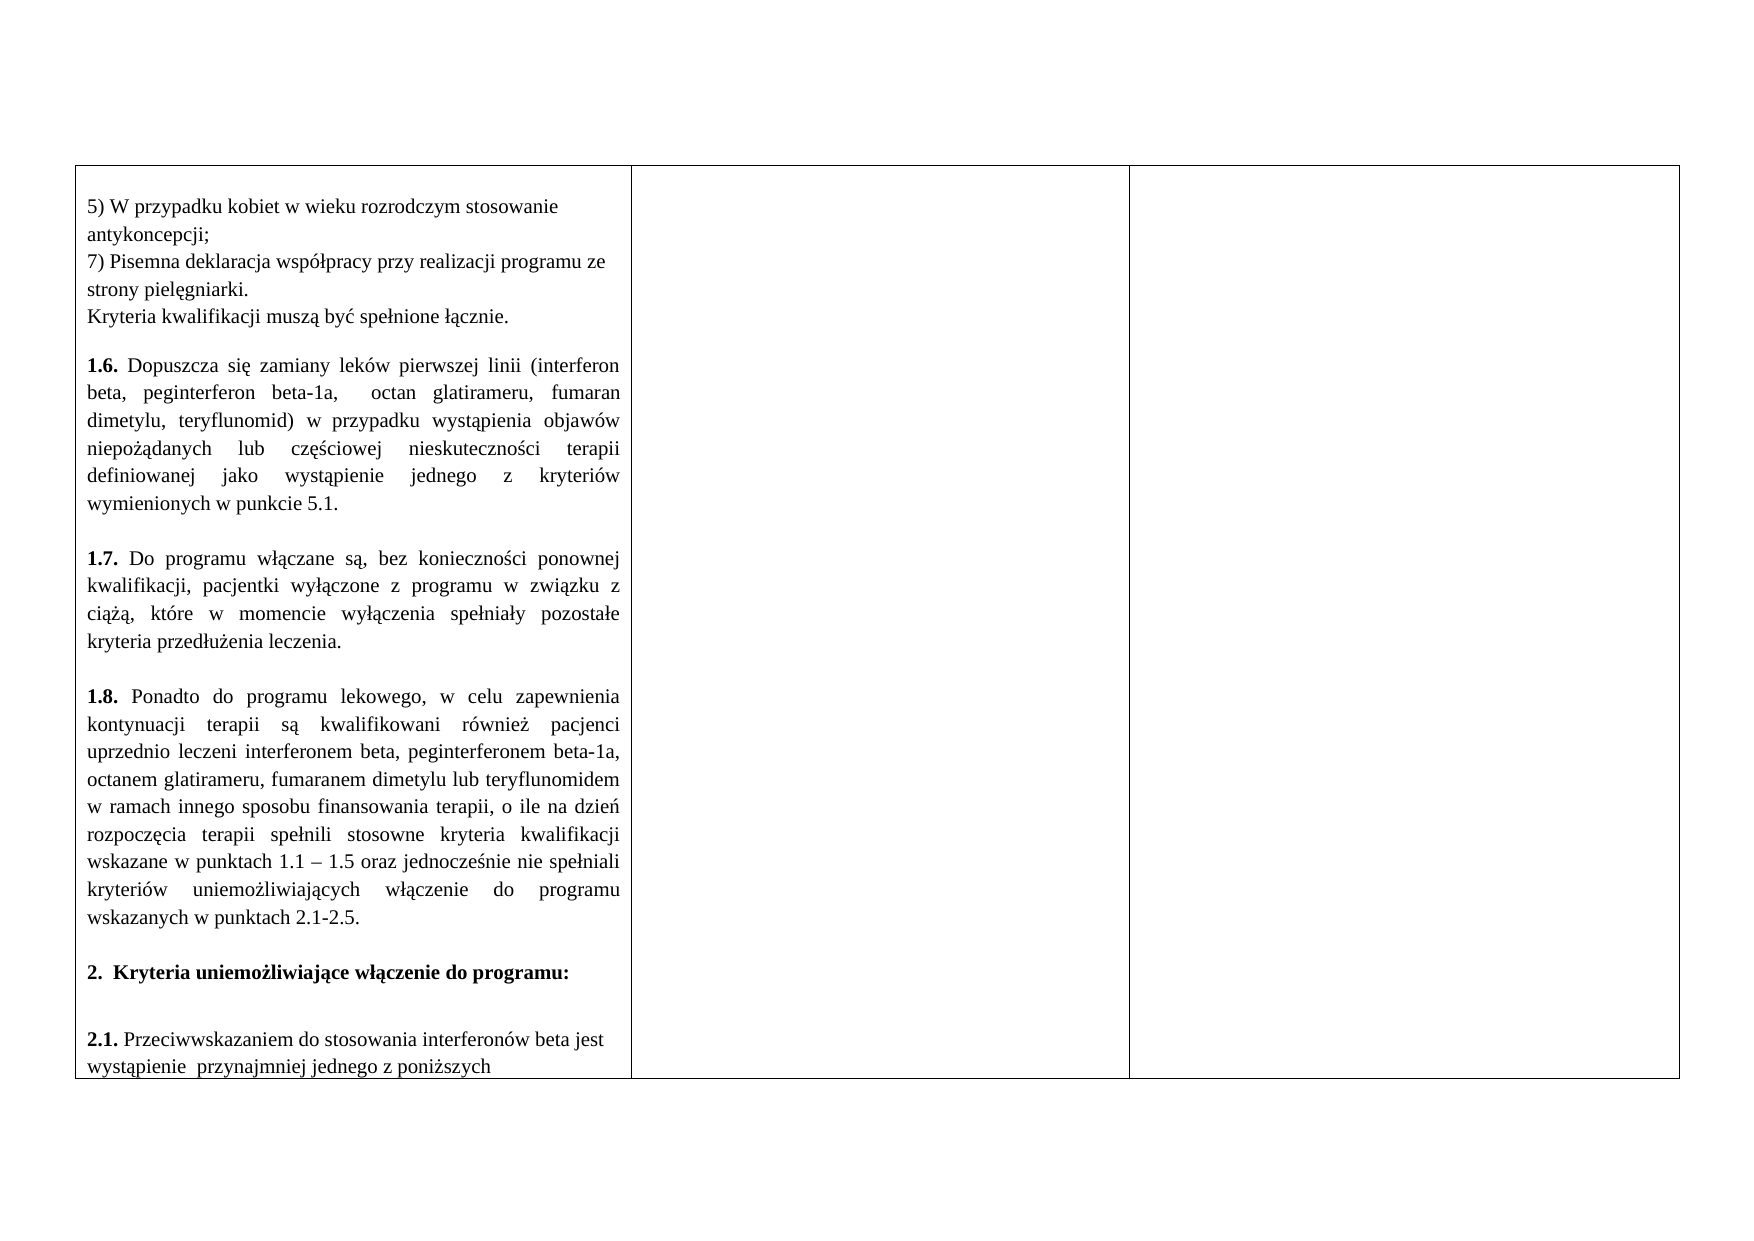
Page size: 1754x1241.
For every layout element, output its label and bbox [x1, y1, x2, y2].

table_cell [1130, 166, 1679, 1078]
table_cell [632, 166, 1129, 1078]
table_cell [76, 166, 631, 1078]
